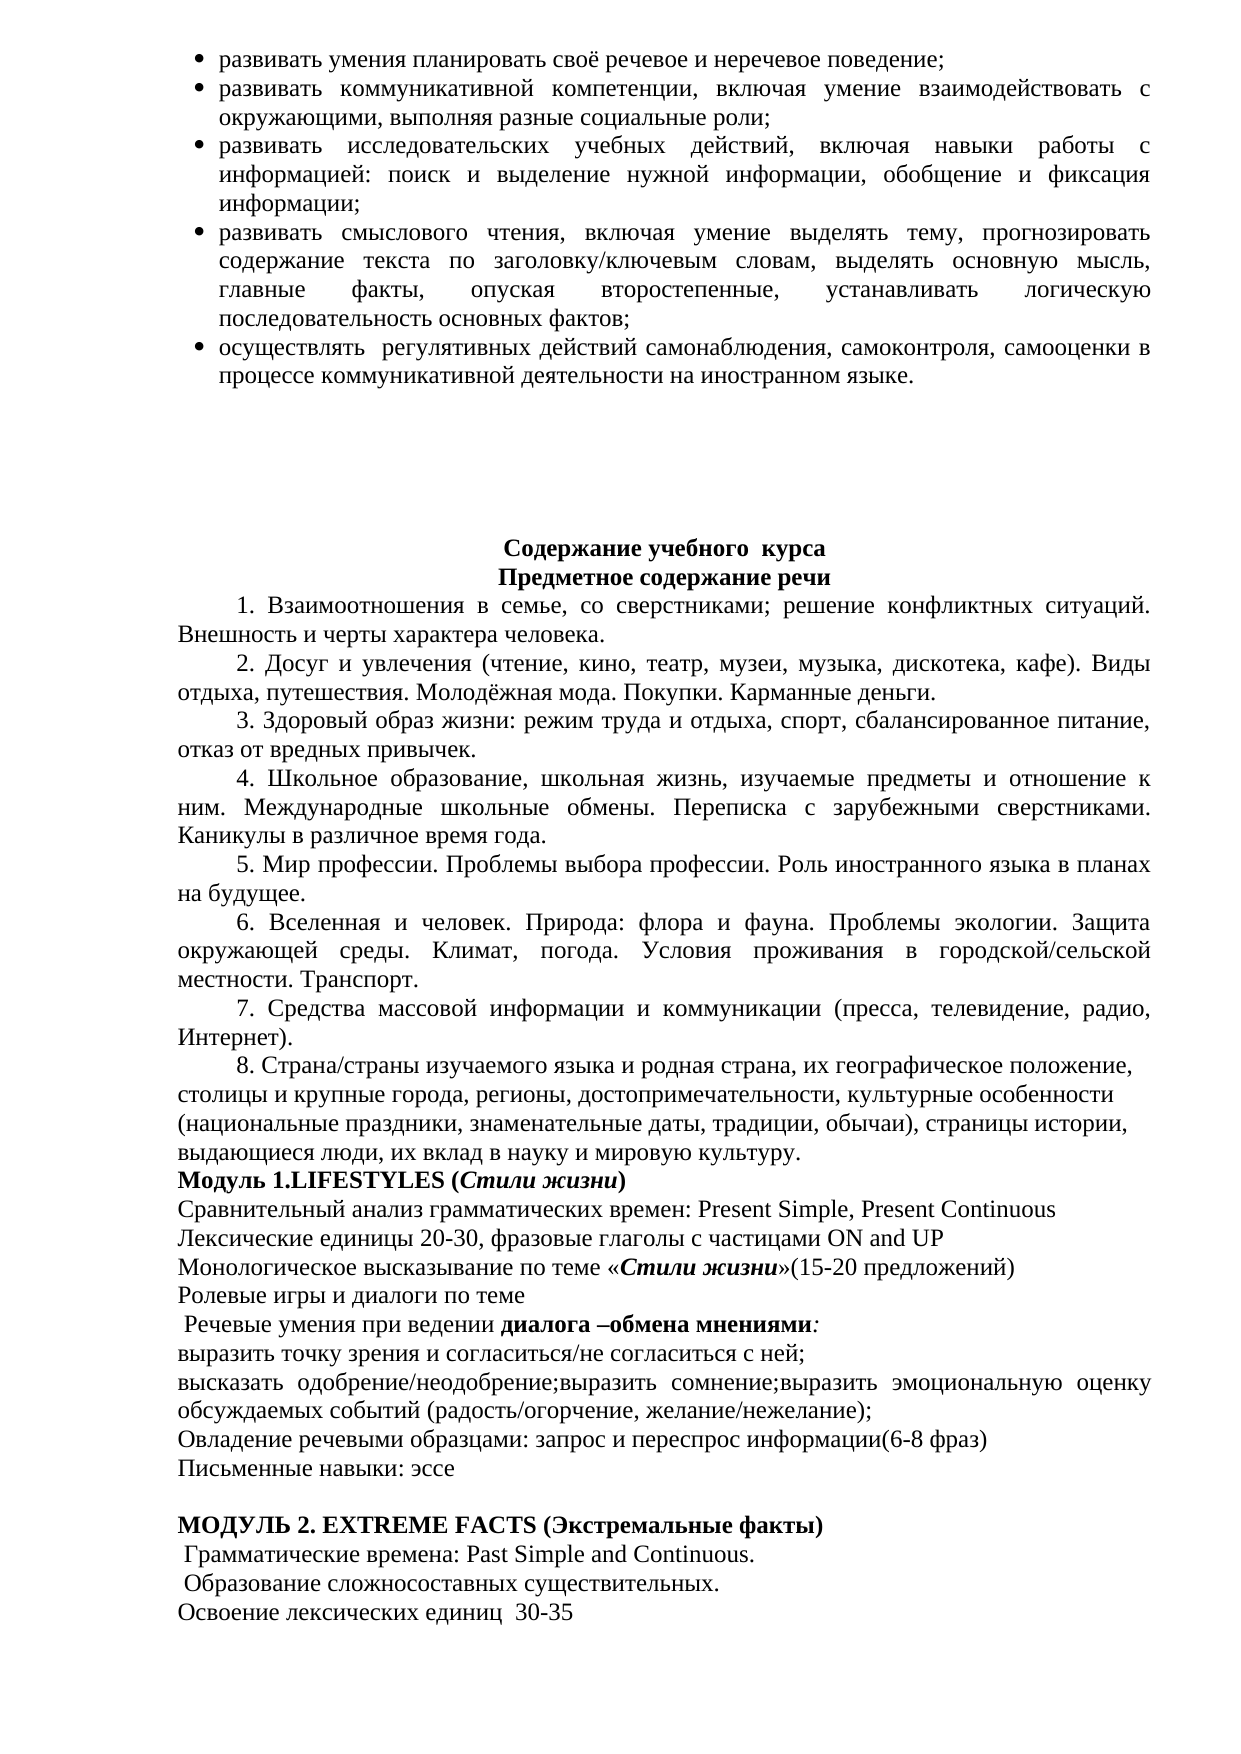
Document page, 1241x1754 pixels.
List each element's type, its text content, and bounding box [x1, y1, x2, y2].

list развивать умения планировать своё речевое и неречевое поведение; [195, 44, 1152, 73]
text Предметное содержание речи [177, 562, 1152, 591]
text Освоение лексических единиц 30-35 [177, 1597, 1152, 1626]
text 8. Страна/страны изучаемого языка и родная страна, их географическое положение, столицы и крупные города, регионы, достопримечательности, культурные особенности (национальные праздники, знаменательные даты, традиции, обычаи), страницы истории, выдающиеся люди, их вклад в науку и мировую культуру. [177, 1051, 1152, 1166]
list развивать коммуникативной компетенции, включая умение взаимодействовать с окружающими, выполняя разные социальные роли; [195, 73, 1152, 131]
text 2. Досуг и увлечения (чтение, кино, театр, музеи, музыка, дискотека, кафе). Виды отдыха, путешествия. Молодёжная мода. Покупки. Карманные деньги. [177, 648, 1152, 706]
list развивать смыслового чтения, включая умение выделять тему, прогнозировать содержание текста по заголовку/ключевым словам, выделять основную мысль, главные факты, опуская второстепенные, устанавливать логическую последовательность основных фактов; [195, 217, 1152, 332]
text Монологическое высказывание по теме «Стили жизни»(15-20 предложений) [177, 1252, 1152, 1281]
text 7. Средства массовой информации и коммуникации (пресса, телевидение, радио, Интернет). [177, 993, 1152, 1051]
text Речевые умения при ведении диалога –обмена мнениями: [177, 1309, 1152, 1338]
text Овладение речевыми образцами: запрос и переспрос информации(6-8 фраз) [177, 1424, 1152, 1453]
text 1. Взаимоотношения в семье, со сверстниками; решение конфликтных ситуаций. Внешность и черты характера человека. [177, 591, 1152, 648]
text Ролевые игры и диалоги по теме [177, 1281, 1152, 1309]
text 3. Здоровый образ жизни: режим труда и отдыха, спорт, сбалансированное питание, отказ от вредных привычек. [177, 706, 1152, 763]
text 6. Вселенная и человек. Природа: флора и фауна. Проблемы экологии. Защита окружающей среды. Климат, погода. Условия проживания в городской/сельской местности. Транспорт. [177, 907, 1152, 993]
text высказать одобрение/неодобрение;выразить сомнение;выразить эмоциональную оценку обсуждаемых событий (радость/огорчение, желание/нежелание); [177, 1367, 1152, 1424]
text Модуль 1.LIFESTYLES (Стили жизни) [177, 1166, 1152, 1194]
text Образование сложносоставных существительных. [177, 1568, 1152, 1597]
list развивать исследовательских учебных действий, включая навыки работы с информацией: поиск и выделение нужной информации, обобщение и фиксация информации; [195, 131, 1152, 217]
list осуществлять регулятивных действий самонаблюдения, самоконтроля, самооценки в процессе коммуникативной деятельности на иностранном языке. [195, 332, 1152, 389]
text Письменные навыки: эссе [177, 1453, 1152, 1482]
text Лексические единицы 20-30, фразовые глаголы с частицами ON and UP [177, 1223, 1152, 1252]
text Грамматические времена: Past Simple and Continuous. [177, 1539, 1152, 1568]
text 5. Мир профессии. Проблемы выбора профессии. Роль иностранного языка в планах на будущее. [177, 849, 1152, 907]
text 4. Школьное образование, школьная жизнь, изучаемые предметы и отношение к ним. Международные школьные обмены. Переписка с зарубежными сверстниками. Каникулы в различное время года. [177, 763, 1152, 849]
text выразить точку зрения и согласиться/не согласиться с ней; [177, 1338, 1152, 1367]
text Содержание учебного курса [177, 533, 1152, 562]
text Сравнительный анализ грамматических времен: Present Simple, Present Continuous [177, 1194, 1152, 1223]
text МОДУЛЬ 2. EXTREME FACTS (Экстремальные факты) [177, 1511, 1152, 1539]
